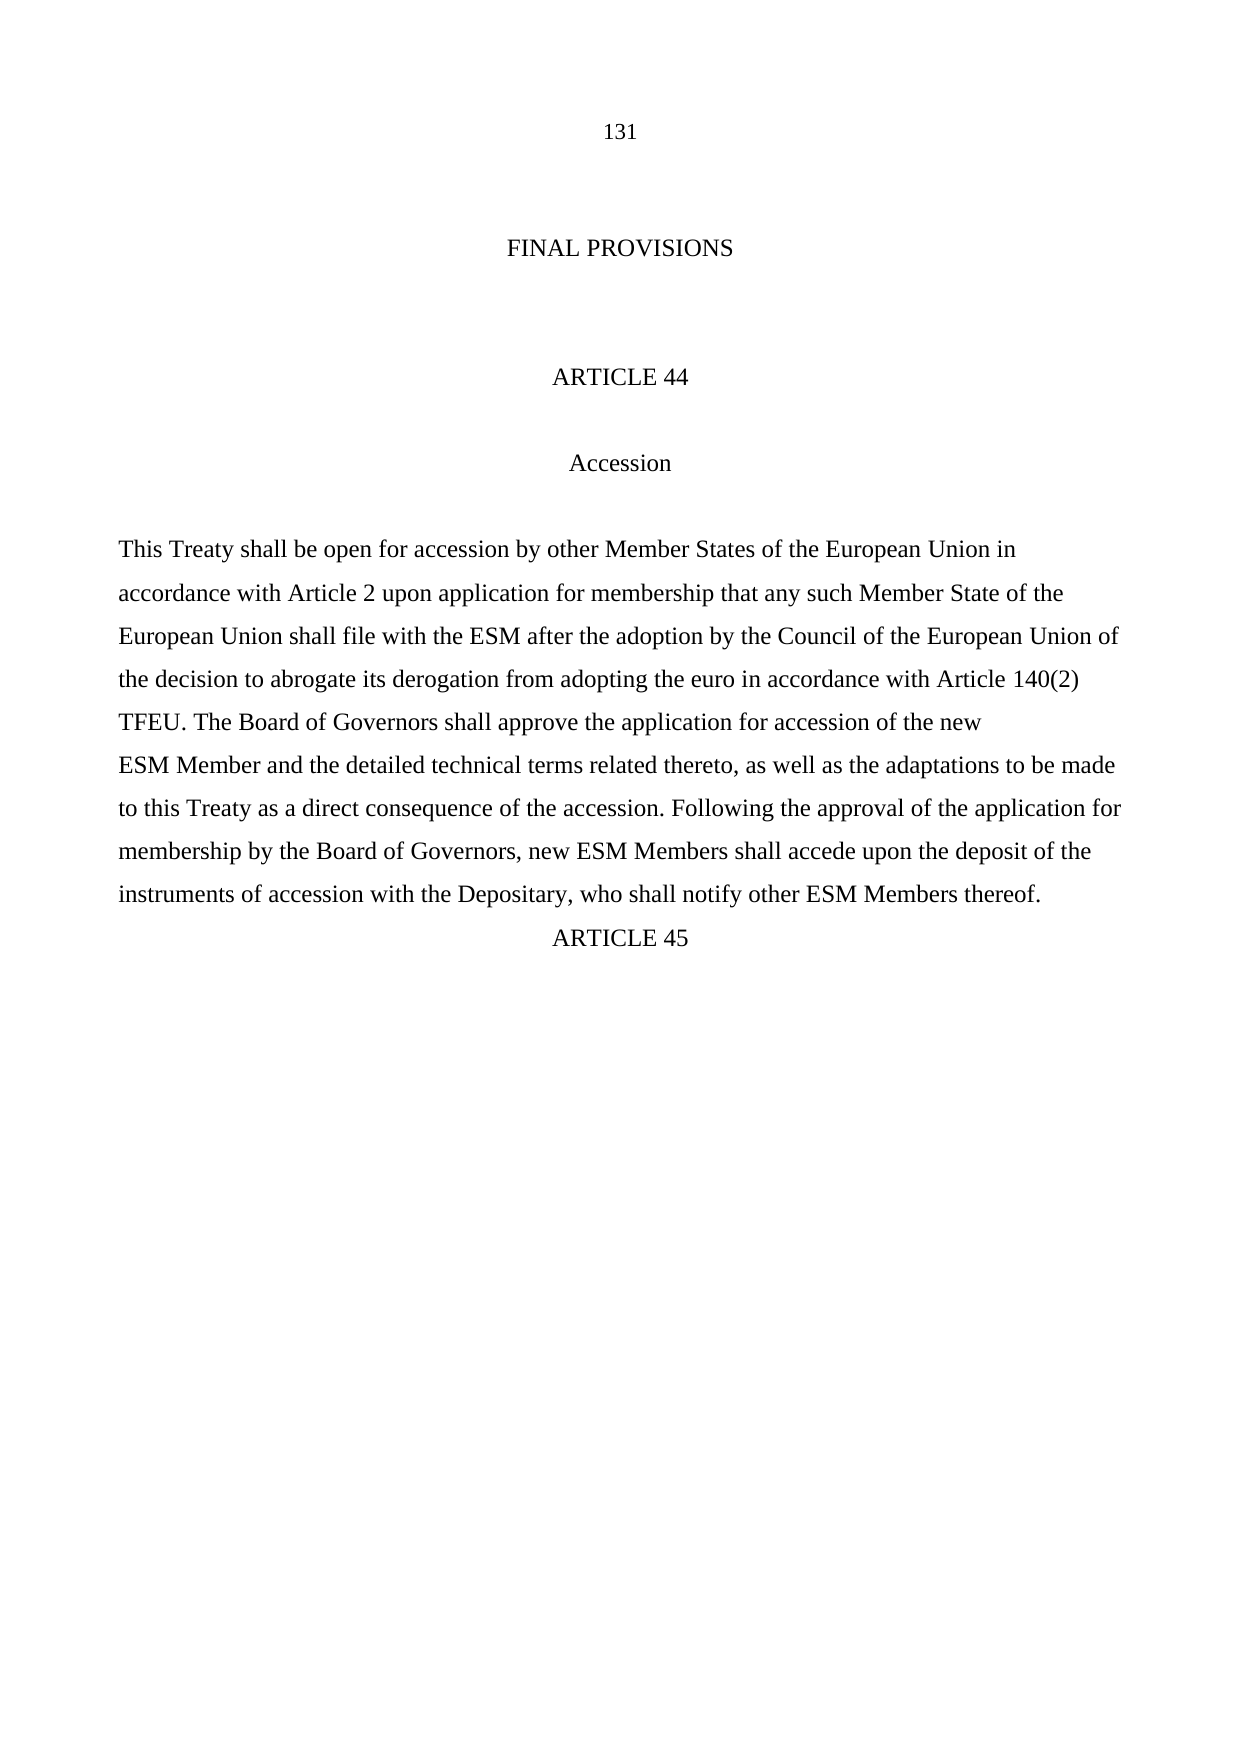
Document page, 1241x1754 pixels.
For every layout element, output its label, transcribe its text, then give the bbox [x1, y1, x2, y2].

text Accession [118, 448, 1122, 477]
text FINAL PROVISIONS [118, 233, 1122, 261]
text This Treaty shall be open for accession by other Member States of the European Union in accordance with Article 2 upon application for membership that any such Member State of the European Union shall file with the ESM after the adoption by the Council of the European Union of the decision to abrogate its derogation from adopting the euro in accordance with Article 140(2) TFEU. The Board of Governors shall approve the application for accession of the new ESM Member and the detailed technical terms related thereto, as well as the adaptations to be made to this Treaty as a direct consequence of the accession. Following the approval of the application for membership by the Board of Governors, new ESM Members shall accede upon the deposit of the instruments of accession with the Depositary, who shall notify other ESM Members thereof. [118, 534, 1122, 908]
text ARTICLE 45 [118, 923, 1122, 951]
text ARTICLE 44 [118, 362, 1122, 391]
